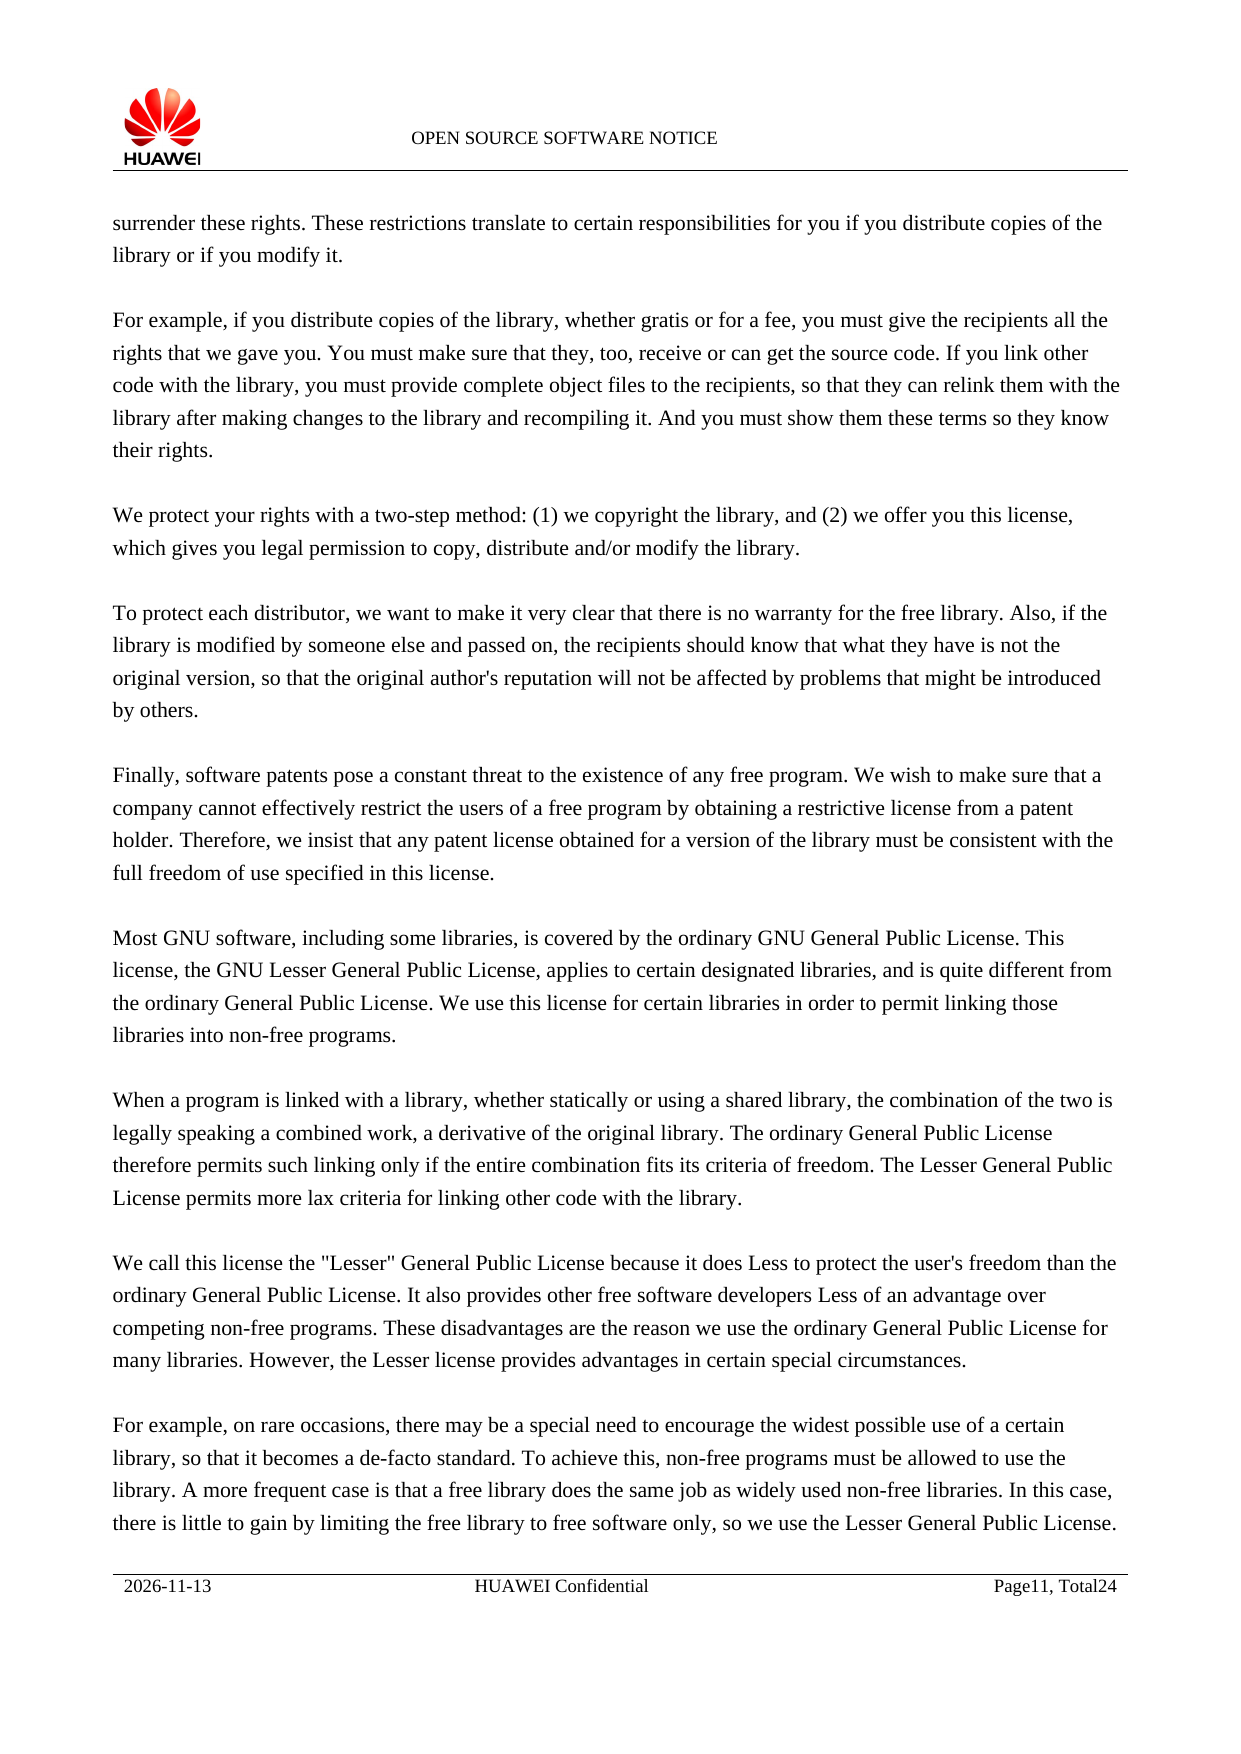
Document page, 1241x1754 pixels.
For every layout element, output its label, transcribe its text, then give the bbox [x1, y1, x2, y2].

text For example, if you distribute copies of the library, whether gratis or for a fee, you must give the recipients all the rights that we gave you. You must make sure that they, too, receive or can get the source code. If you link other code with the library, you must provide complete object files to the recipients, so that they can relink them with the library after making changes to the library and recompiling it. And you must show them these terms so they know their rights. [112, 304, 1128, 466]
picture [124, 88, 201, 165]
text When a program is linked with a library, whether statically or using a shared library, the combination of the two is legally speaking a combined work, a derivative of the original library. The ordinary General Public License therefore permits such linking only if the entire combination fits its criteria of freedom. The Lesser General Public License permits more lax criteria for linking other code with the library. [112, 1084, 1128, 1214]
text We protect your rights with a two-step method: (1) we copyright the library, and (2) we offer you this license, which gives you legal permission to copy, distribute and/or modify the library. [112, 499, 1128, 564]
text Most GNU software, including some libraries, is covered by the ordinary GNU General Public License. This license, the GNU Lesser General Public License, applies to certain designated libraries, and is quite different from the ordinary General Public License. We use this license for certain libraries in order to permit linking those libraries into non-free programs. [112, 921, 1128, 1051]
text For example, on rare occasions, there may be a special need to encourage the widest possible use of a certain library, so that it becomes a de-facto standard. To achieve this, non-free programs must be allowed to use the library. A more frequent case is that a free library does the same job as widely used non-free libraries. In this case, there is little to gain by limiting the free library to free software only, so we use the Lesser General Public License. [112, 1409, 1128, 1539]
text Finally, software patents pose a constant threat to the existence of any free program. We wish to make sure that a company cannot effectively restrict the users of a free program by obtaining a restrictive license from a patent holder. Therefore, we insist that any patent license obtained for a version of the library must be consistent with the full freedom of use specified in this license. [112, 759, 1128, 889]
text To protect each distributor, we want to make it very clear that there is no warranty for the free library. Also, if the library is modified by someone else and passed on, the recipients should know that what they have is not the original version, so that the original author's reputation will not be affected by problems that might be introduced by others. [112, 596, 1128, 726]
text We call this license the "Lesser" General Public License because it does Less to protect the user's freedom than the ordinary General Public License. It also provides other free software developers Less of an advantage over competing non-free programs. These disadvantages are the reason we use the ordinary General Public License for many libraries. However, the Lesser license provides advantages in certain special circumstances. [112, 1246, 1128, 1376]
